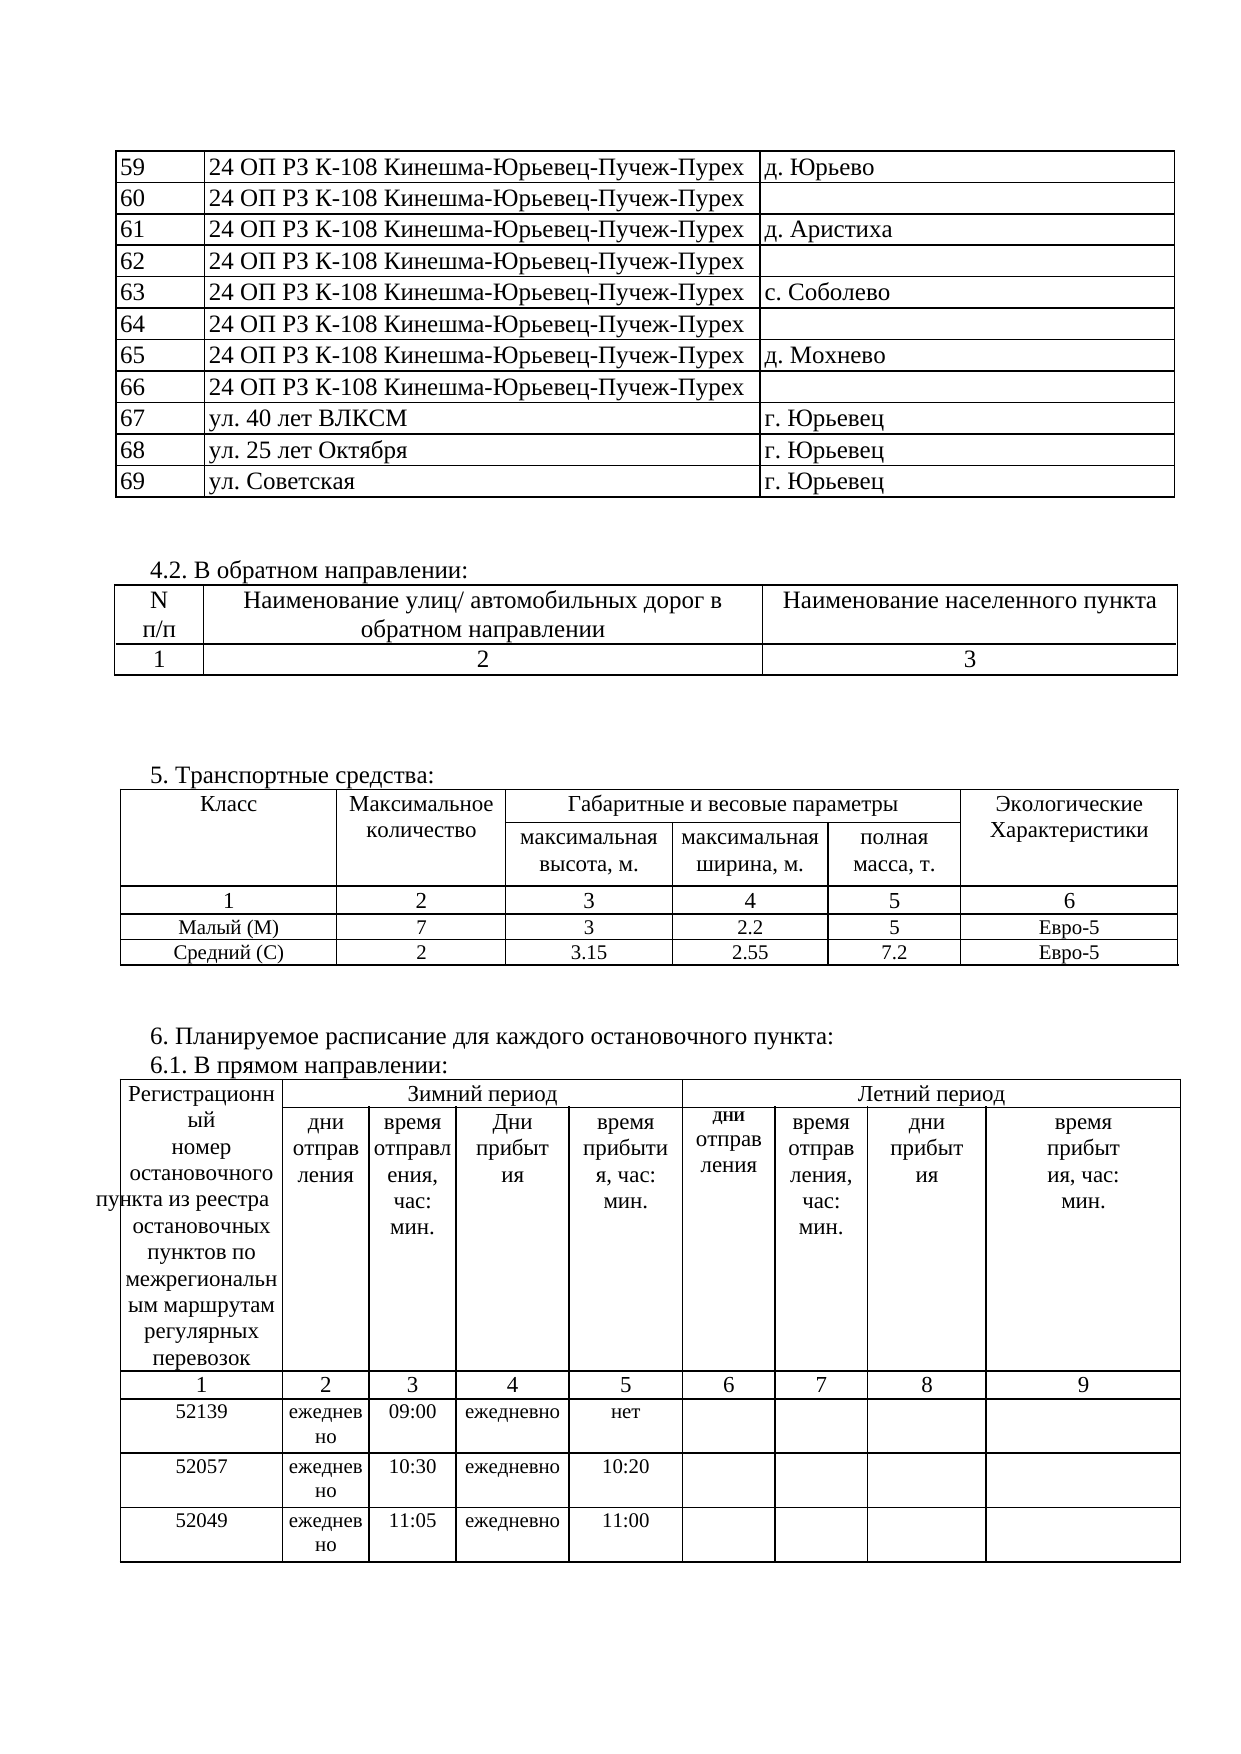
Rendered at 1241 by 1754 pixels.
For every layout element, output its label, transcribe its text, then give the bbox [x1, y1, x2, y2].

table_cell с. Соболево [761, 277, 1174, 307]
table_cell 2.2 [673, 915, 827, 939]
table_cell 10:20 [570, 1454, 682, 1507]
table_cell ежедневно [457, 1400, 568, 1452]
table_cell 69 [117, 466, 204, 496]
table_cell 5 [829, 915, 960, 939]
table_cell 24 ОП РЗ К-108 Кинешма-Юрьевец-Пучеж-Пурех [205, 277, 759, 307]
table_cell д. Юрьево [761, 152, 1174, 181]
table_cell [683, 1454, 774, 1507]
table_cell 24 ОП РЗ К-108 Кинешма-Юрьевец-Пучеж-Пурех [205, 246, 759, 276]
text 6.1. В прямом направлении: [150, 1050, 1090, 1078]
table_cell ул. Советская [205, 466, 759, 496]
table_cell ежедневно [283, 1400, 368, 1452]
table_cell 52049 [121, 1508, 282, 1561]
text 6. Планируемое расписание для каждого остановочного пункта: [150, 1021, 1090, 1050]
table_cell [683, 1508, 774, 1561]
table_cell 5 [570, 1372, 682, 1398]
table_cell г. Юрьевец [761, 435, 1174, 464]
table_cell 2.55 [673, 940, 827, 964]
table_cell 09:00 [370, 1400, 455, 1452]
table_cell 52139 [121, 1400, 282, 1452]
table_cell ежедневно [283, 1454, 368, 1507]
table_cell 52057 [121, 1454, 282, 1507]
table_cell [987, 1454, 1180, 1507]
table_cell 63 [117, 277, 204, 307]
table_cell [776, 1508, 867, 1561]
table_cell [868, 1400, 985, 1452]
table_cell 67 [117, 403, 204, 433]
table_cell Евро-5 [961, 915, 1177, 939]
table_cell 24 ОП РЗ К-108 Кинешма-Юрьевец-Пучеж-Пурех [205, 309, 759, 339]
table_cell время прибыт ия, час: мин. [987, 1108, 1180, 1370]
table_cell время прибыти я, час: мин. [570, 1108, 682, 1370]
table_cell 6 [683, 1372, 774, 1398]
table_cell 2 [337, 940, 505, 964]
table_cell [761, 183, 1174, 213]
table_cell 59 [117, 152, 204, 181]
table_cell г. Юрьевец [761, 466, 1174, 496]
table_cell г. Юрьевец [761, 403, 1174, 433]
table_cell ежедневно [457, 1508, 568, 1561]
table_cell д. Аристиха [761, 215, 1174, 244]
table_cell 7 [776, 1372, 867, 1398]
table_cell ул. 40 лет ВЛКСМ [205, 403, 759, 433]
table_cell 11:00 [570, 1508, 682, 1561]
table_header Габаритные и весовые параметры [506, 790, 960, 822]
table_cell [868, 1454, 985, 1507]
table_cell 3 [370, 1372, 455, 1398]
table_cell 68 [117, 435, 204, 464]
table_cell ДНИ отправ ления [683, 1108, 774, 1370]
table_cell 3 [506, 915, 672, 939]
table_cell 1 [115, 644, 203, 674]
table_cell 66 [117, 372, 204, 402]
table_cell Евро-5 [961, 940, 1177, 964]
table_header Летний период [683, 1080, 1180, 1106]
table_cell Дни прибыт ия [457, 1108, 568, 1370]
table_cell время отправ ления, час: мин. [776, 1108, 867, 1370]
table_cell полная масса, т. [829, 823, 960, 885]
table_cell нет [570, 1400, 682, 1452]
table_cell 8 [868, 1372, 985, 1398]
table_cell [761, 309, 1174, 339]
table_cell максимальная ширина, м. [673, 823, 827, 885]
table_header Экологические Характеристики [961, 790, 1177, 885]
table_cell 65 [117, 340, 204, 370]
table_cell дни прибыт ия [868, 1108, 985, 1370]
table_header Максимальное количество [337, 790, 505, 885]
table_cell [205, 183, 759, 213]
table_cell 60 [117, 183, 204, 213]
table_cell Средний (С) [121, 940, 336, 964]
table_cell максимальная высота, м. [506, 823, 672, 885]
table_cell 2 [204, 645, 762, 674]
table_cell 61 [117, 215, 204, 244]
text 5. Транспортные средства: [150, 760, 1090, 788]
table_cell [683, 1400, 774, 1452]
table_cell 3 [763, 643, 1177, 674]
table_cell 4 [457, 1372, 568, 1398]
table_cell 2 [283, 1372, 368, 1398]
table_cell 6 [961, 887, 1177, 913]
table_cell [205, 152, 759, 181]
table_cell [761, 246, 1174, 276]
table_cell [205, 215, 759, 244]
table_cell 1 [121, 1372, 282, 1398]
table_cell 2 [337, 887, 505, 913]
table_cell [987, 1400, 1180, 1452]
table_cell ежедневно [283, 1508, 368, 1561]
table_cell 10:30 [370, 1454, 455, 1507]
table_cell 5 [829, 887, 960, 913]
table_cell [776, 1400, 867, 1452]
table_cell 24 ОП РЗ К-108 Кинешма-Юрьевец-Пучеж-Пурех [205, 372, 759, 402]
table_header Наименование улиц/ автомобильных дорог в обратном направлении [204, 586, 762, 643]
table_cell 9 [987, 1372, 1180, 1398]
table_cell 24 ОП РЗ К-108 Кинешма-Юрьевец-Пучеж-Пурех [205, 340, 759, 370]
table_cell 7.2 [829, 940, 960, 964]
table_cell 4 [673, 887, 827, 913]
table_cell 1 [121, 887, 336, 913]
table_cell 3.15 [506, 940, 672, 964]
table_cell [776, 1454, 867, 1507]
table_header Зимний период [283, 1080, 682, 1106]
table_cell 64 [117, 309, 204, 339]
table_cell ул. 25 лет Октября [205, 435, 759, 464]
table_header Класс [121, 790, 336, 885]
table_cell 62 [117, 246, 204, 276]
text 4.2. В обратном направлении: [150, 555, 1090, 584]
table_cell [868, 1508, 985, 1561]
table_cell [761, 372, 1174, 402]
table_cell 3 [506, 887, 672, 913]
table_cell 11:05 [370, 1508, 455, 1561]
table_cell Малый (М) [121, 915, 336, 939]
table_cell ежедневно [457, 1454, 568, 1507]
table_cell [987, 1508, 1180, 1561]
table_header Наименование населенного пункта [763, 586, 1177, 643]
table_header N п/п [115, 586, 203, 643]
table_cell д. Мохнево [761, 340, 1174, 370]
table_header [121, 1080, 282, 1370]
table_cell время отправл ения, час: мин. [370, 1108, 455, 1370]
table_cell дни отправ ления [283, 1108, 368, 1370]
table_cell 7 [337, 915, 505, 939]
